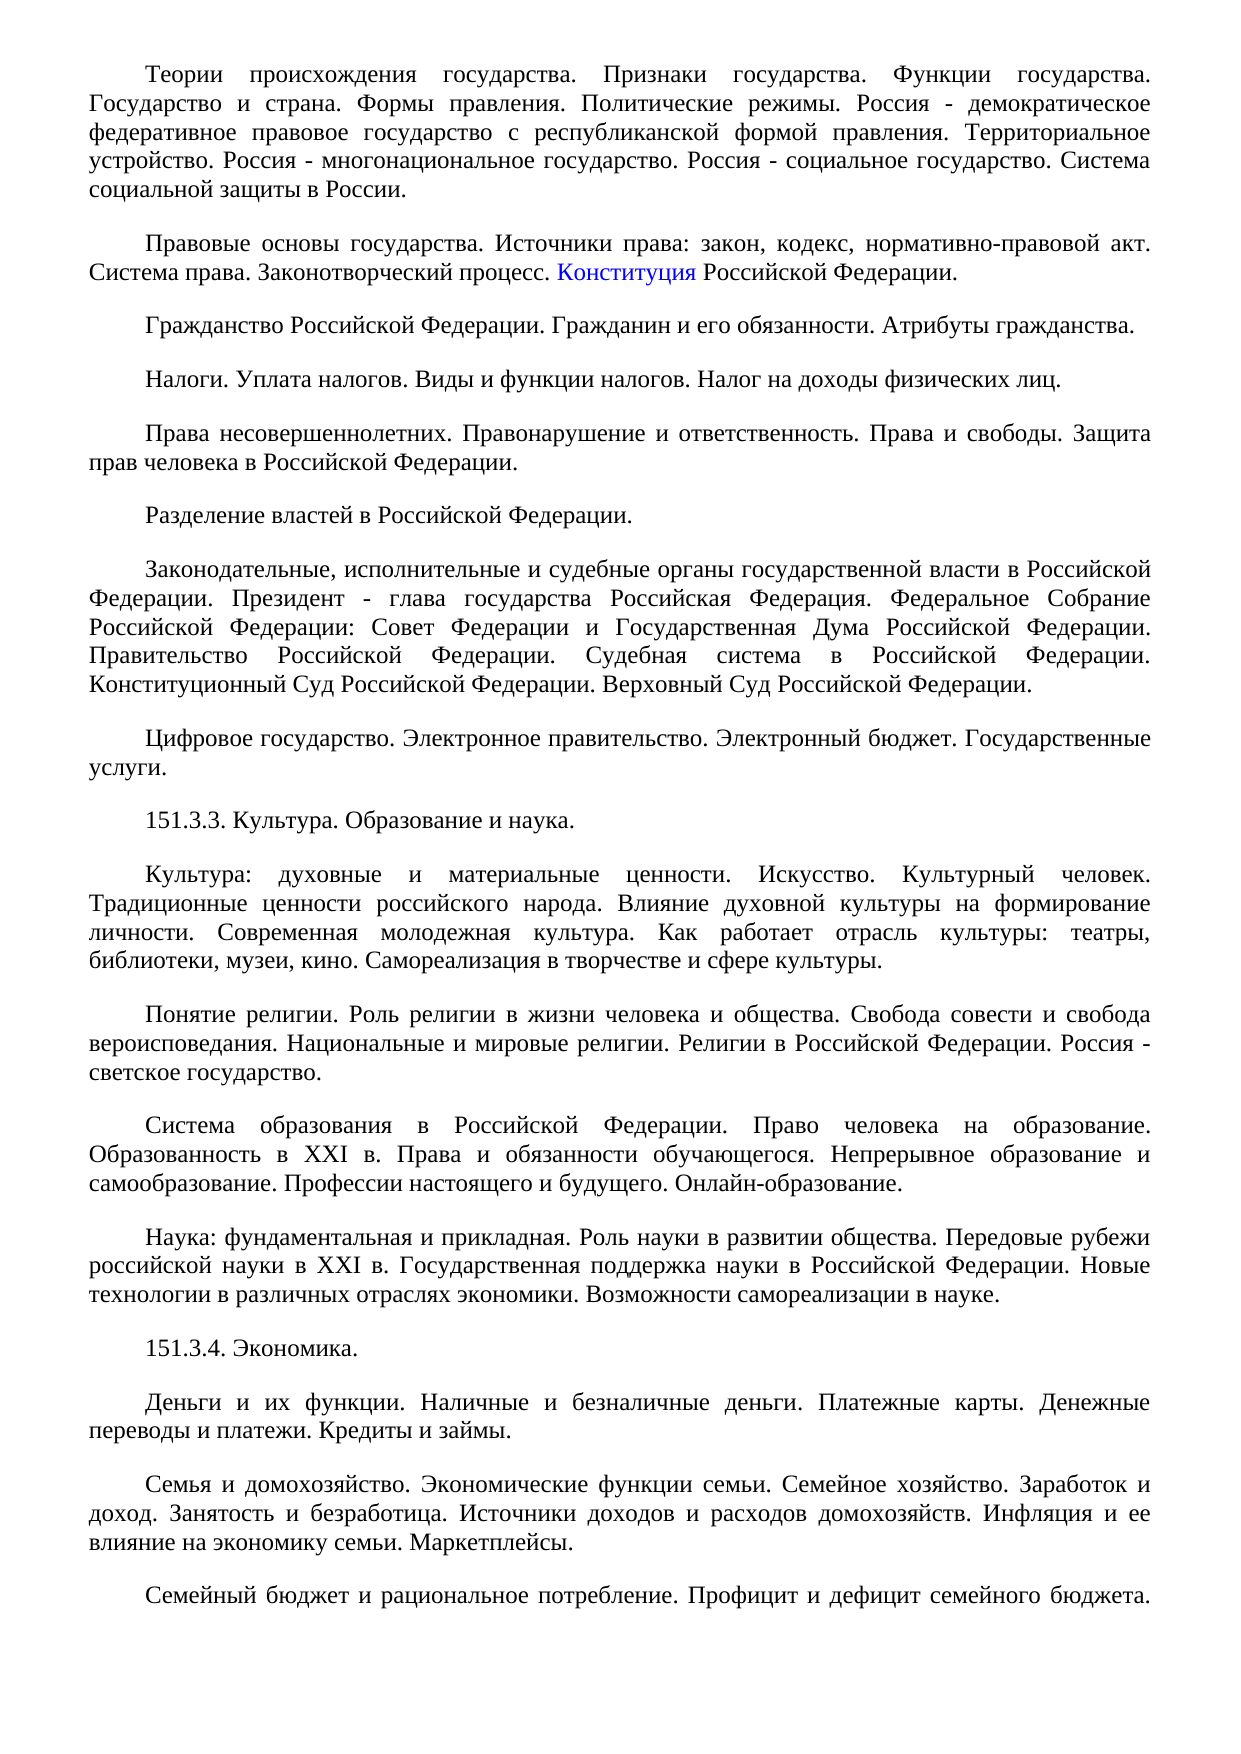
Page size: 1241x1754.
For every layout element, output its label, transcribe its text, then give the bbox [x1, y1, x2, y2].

text Цифровое государство. Электронное правительство. Электронный бюджет. Государственные услуги. [89, 723, 1152, 780]
text Гражданство Российской Федерации. Гражданин и его обязанности. Атрибуты гражданства. [89, 310, 1152, 339]
text Культура: духовные и материальные ценности. Искусство. Культурный человек. Традиционные ценности российского народа. Влияние духовной культуры на формирование личности. Современная молодежная культура. Как работает отрасль культуры: театры, библиотеки, музеи, кино. Самореализация в творчестве и сфере культуры. [89, 859, 1152, 974]
text Наука: фундаментальная и прикладная. Роль науки в развитии общества. Передовые рубежи российской науки в XXI в. Государственная поддержка науки в Российской Федерации. Новые технологии в различных отраслях экономики. Возможности самореализации в науке. [89, 1222, 1152, 1308]
text 151.3.3. Культура. Образование и наука. [89, 805, 1152, 834]
text Налоги. Уплата налогов. Виды и функции налогов. Налог на доходы физических лиц. [89, 364, 1152, 393]
text Деньги и их функции. Наличные и безналичные деньги. Платежные карты. Денежные переводы и платежи. Кредиты и займы. [89, 1387, 1152, 1444]
text Понятие религии. Роль религии в жизни человека и общества. Свобода совести и свобода вероисповедания. Национальные и мировые религии. Религии в Российской Федерации. Россия - светское государство. [89, 999, 1152, 1085]
text 151.3.4. Экономика. [89, 1333, 1152, 1362]
text Разделение властей в Российской Федерации. [89, 500, 1152, 529]
text Законодательные, исполнительные и судебные органы государственной власти в Российской Федерации. Президент - глава государства Российская Федерация. Федеральное Собрание Российской Федерации: Совет Федерации и Государственная Дума Российской Федерации. Правительство Российской Федерации. Судебная система в Российской Федерации. Конституционный Суд Российской Федерации. Верховный Суд Российской Федерации. [89, 554, 1152, 698]
text Семья и домохозяйство. Экономические функции семьи. Семейное хозяйство. Заработок и доход. Занятость и безработица. Источники доходов и расходов домохозяйств. Инфляция и ее влияние на экономику семьи. Маркетплейсы. [89, 1469, 1152, 1555]
text Права несовершеннолетних. Правонарушение и ответственность. Права и свободы. Защита прав человека в Российской Федерации. [89, 418, 1152, 475]
text Система образования в Российской Федерации. Право человека на образование. Образованность в XXI в. Права и обязанности обучающегося. Непрерывное образование и самообразование. Профессии настоящего и будущего. Онлайн-образование. [89, 1110, 1152, 1197]
text Правовые основы государства. Источники права: закон, кодекс, нормативно-правовой акт. Система права. Законотворческий процесс. Конституция Российской Федерации. [89, 228, 1152, 285]
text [89, 1580, 1152, 1609]
text Теории происхождения государства. Признаки государства. Функции государства. Государство и страна. Формы правления. Политические режимы. Россия - демократическое федеративное правовое государство с республиканской формой правления. Территориальное устройство. Россия - многонациональное государство. Россия - социальное государство. Система социальной защиты в России. [89, 59, 1152, 203]
